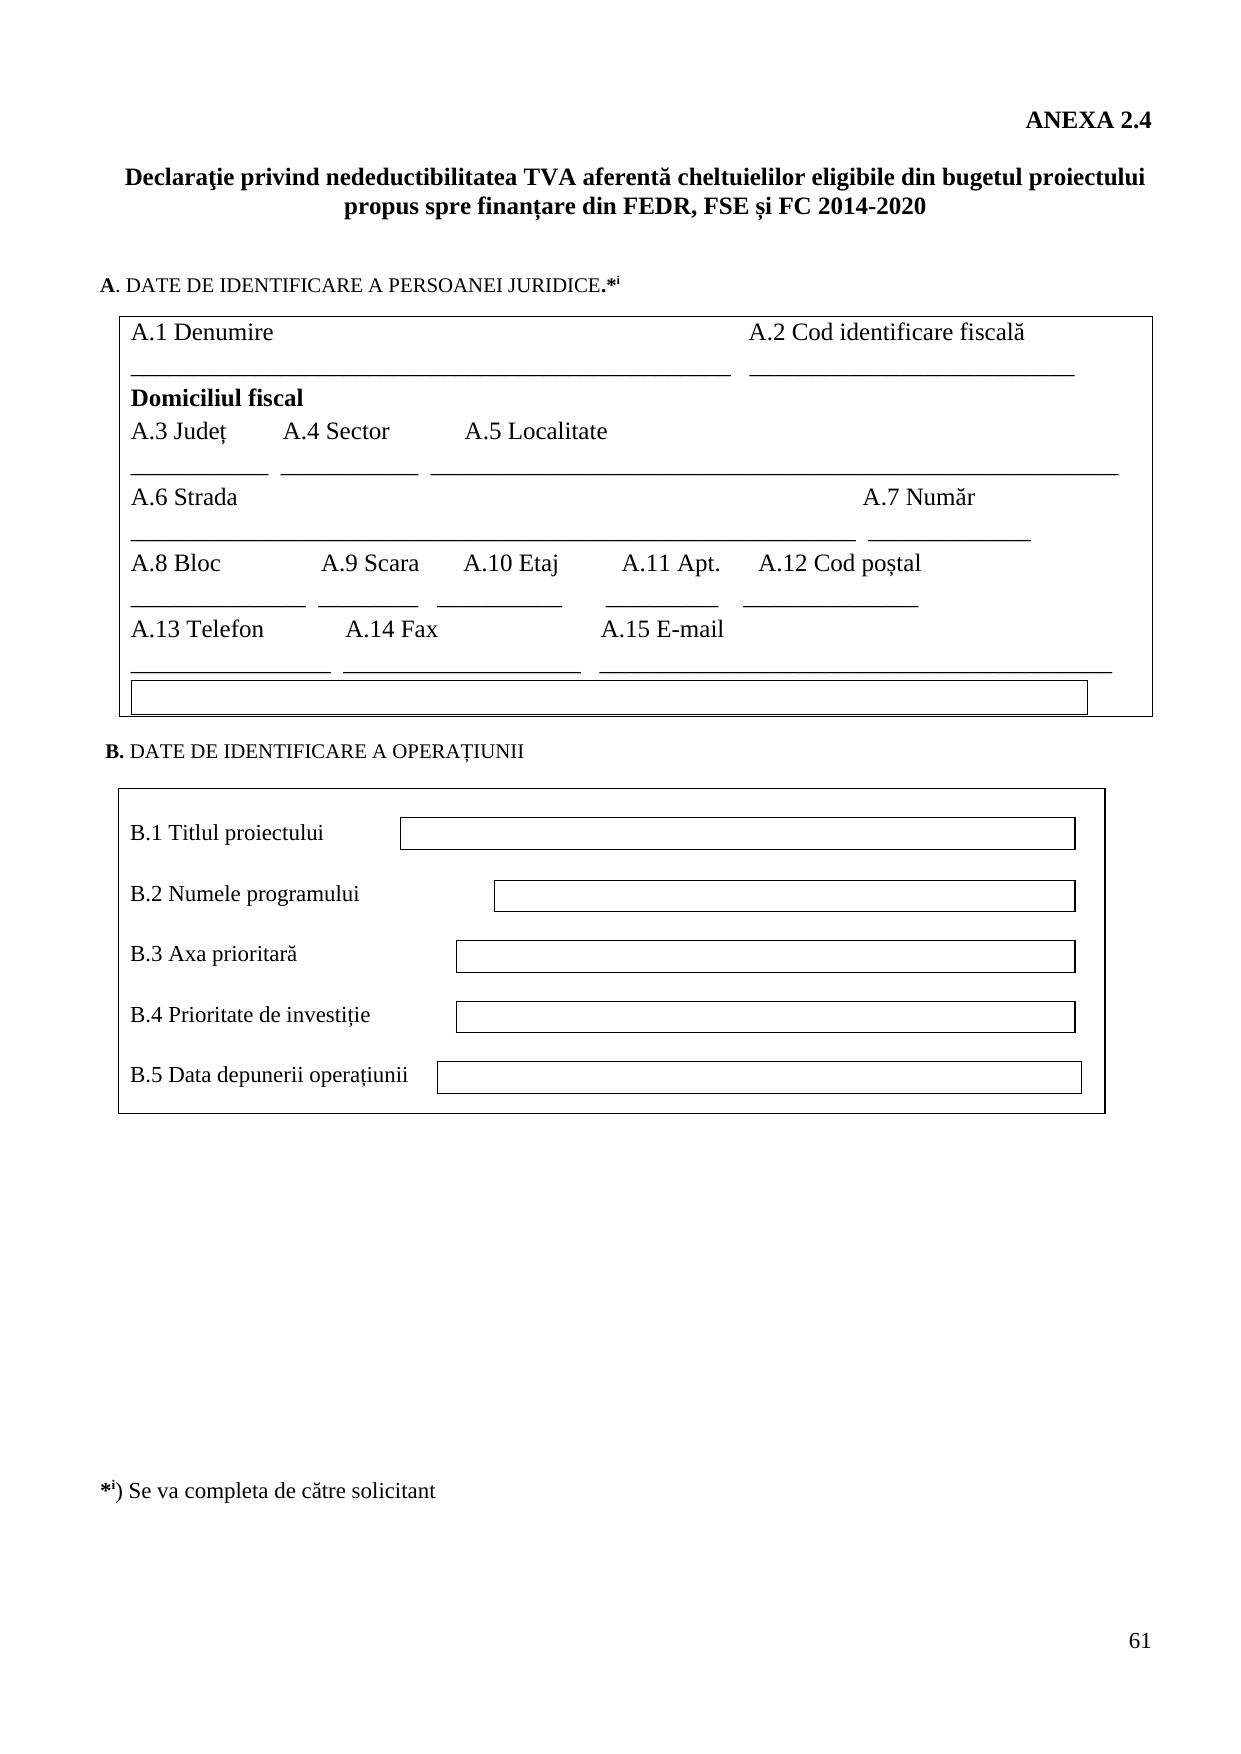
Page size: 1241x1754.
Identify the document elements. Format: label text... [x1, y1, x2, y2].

text B. DATE DE IDENTIFICARE A OPERAȚIUNII [100, 738, 1152, 763]
text A. DATE DE IDENTIFICARE A PERSOANEI JURIDICE.*i [100, 273, 1152, 297]
table_header A.1 Denumire A.2 Cod identificare fiscală ________________________________________________ __________________________ Domiciliul fiscal A.3 Județ A.4 Sector A.5 Localitate ___________ ___________ _______________________________________________________ A.6 Strada A.7 Număr __________________________________________________________ _____________ A.8 Bloc A.9 Scara A.10 Etaj A.11 Apt. A.12 Cod poștal ______________ ________ __________ _________ ______________ A.13 Telefon A.14 Fax A.15 E-mail ________________ ___________________ _________________________________________ [120, 317, 1152, 716]
text *i) Se va completa de către solicitant [100, 1477, 1227, 1503]
text Declaraţie privind nedeductibilitatea TVA aferentă cheltuielilor eligibile din bugetul proiectului propus spre finanțare din FEDR, FSE și FC 2014-2020 [119, 162, 1152, 220]
table_header B.1 Titlul proiectului B.2 Numele programului B.3 Axa prioritară B.4 Prioritate de investiție B.5 Data depunerii operațiunii [119, 789, 1104, 1113]
text ANEXA 2.4 [119, 105, 1152, 134]
